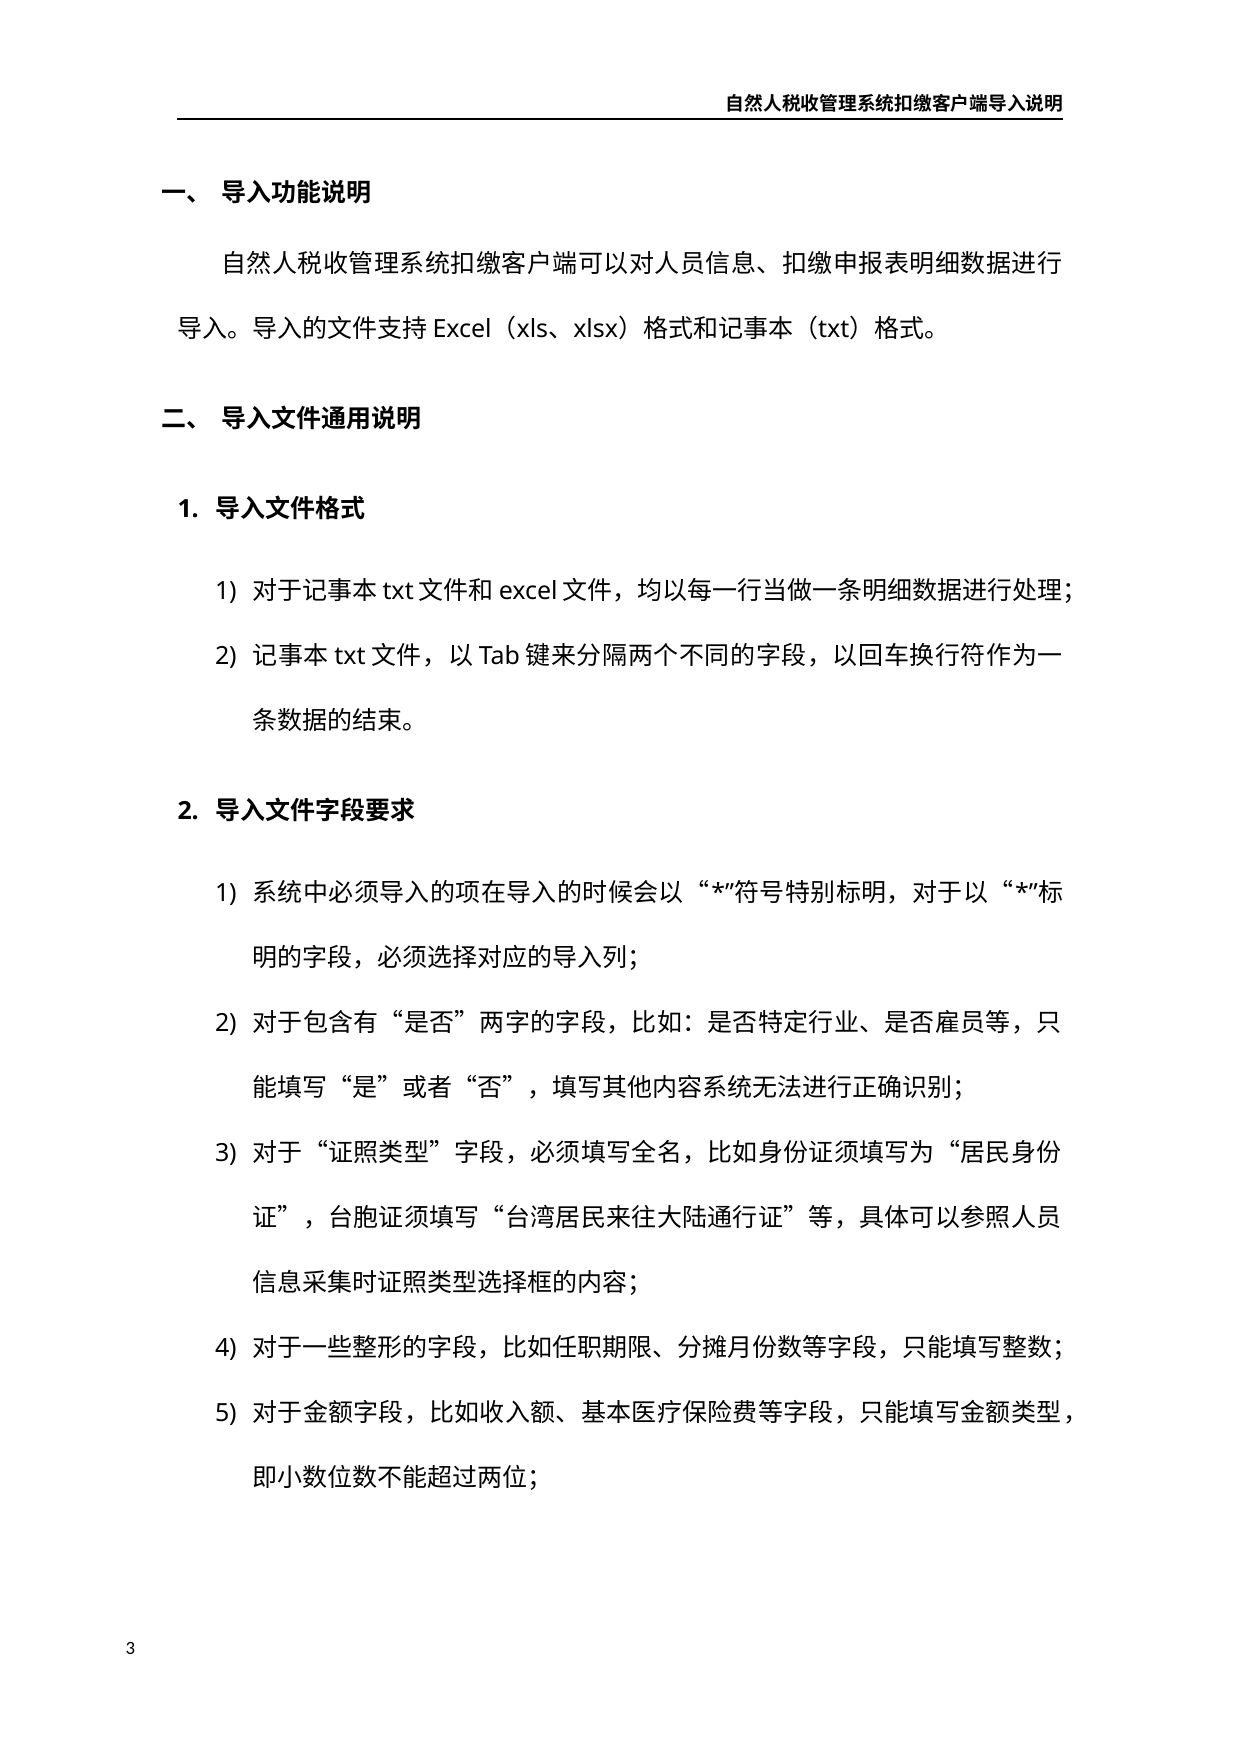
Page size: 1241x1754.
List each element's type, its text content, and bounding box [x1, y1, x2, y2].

list 对于包含有“是否”两字的字段，比如：是否特定行业、是否雇员等，只能填写“是”或者“否”，填写其他内容系统无法进行正确识别； [215, 988, 1063, 1118]
list 对于一些整形的字段，比如任职期限、分摊月份数等字段，只能填写整数； [215, 1313, 1063, 1378]
text 自然人税收管理系统扣缴客户端可以对人员信息、扣缴申报表明细数据进行导入。导入的文件支持Excel（xls、xlsx）格式和记事本（txt）格式。 [177, 229, 1063, 359]
list 对于记事本txt文件和excel文件，均以每一行当做一条明细数据进行处理； [215, 556, 1063, 621]
list 对于“证照类型”字段，必须填写全名，比如身份证须填写为“居民身份证”，台胞证须填写“台湾居民来往大陆通行证”等，具体可以参照人员信息采集时证照类型选择框的内容； [215, 1118, 1063, 1313]
subtitle 导入文件格式 [177, 474, 1063, 539]
title 导入功能说明 [161, 158, 1063, 223]
list 系统中必须导入的项在导入的时候会以“*”符号特别标明，对于以“*”标明的字段，必须选择对应的导入列； [215, 858, 1063, 988]
list 记事本txt文件，以Tab键来分隔两个不同的字段，以回车换行符作为一条数据的结束。 [215, 621, 1063, 751]
list 对于金额字段，比如收入额、基本医疗保险费等字段，只能填写金额类型，即小数位数不能超过两位； [215, 1378, 1063, 1508]
title 导入文件通用说明 [161, 384, 1063, 449]
subtitle 导入文件字段要求 [177, 776, 1063, 841]
